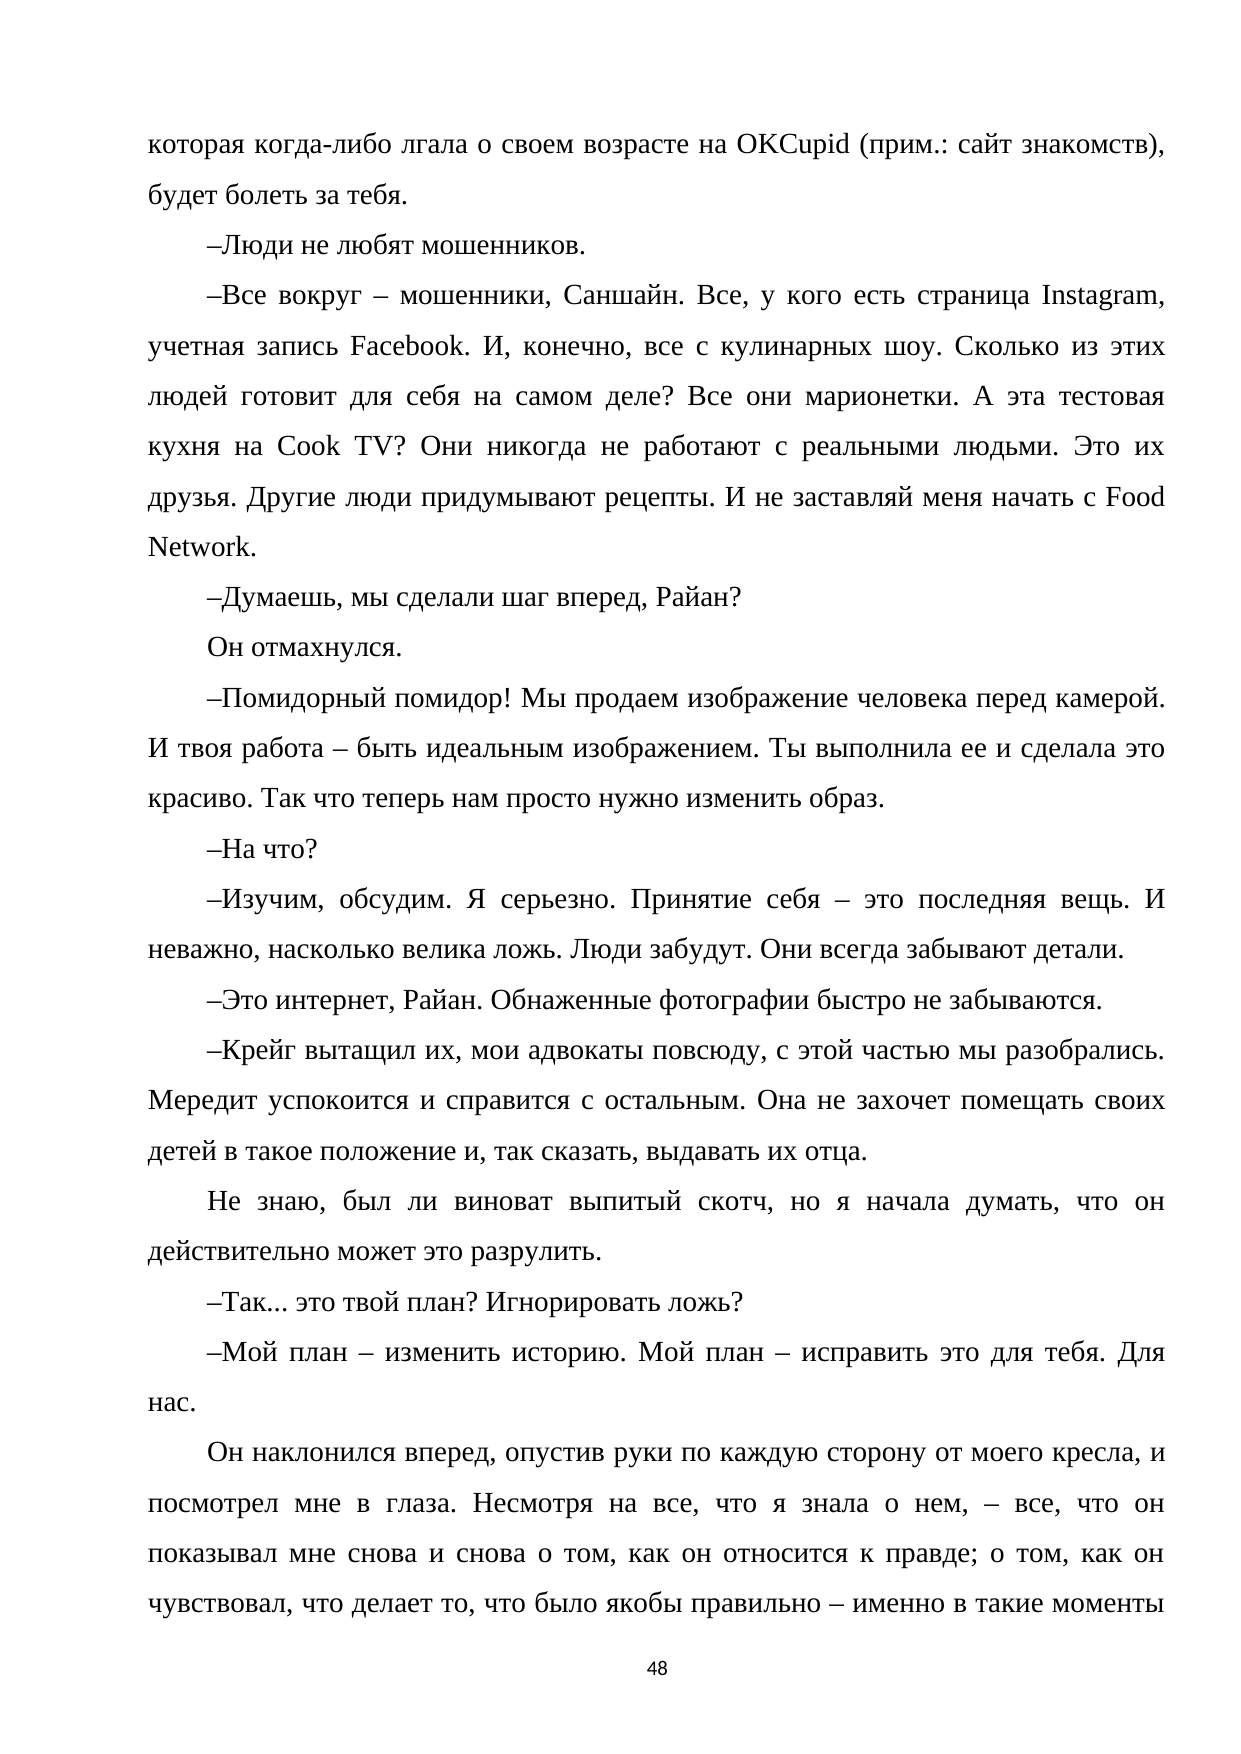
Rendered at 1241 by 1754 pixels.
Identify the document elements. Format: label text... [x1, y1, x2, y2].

text Не знаю, был ли виноват выпитый скотч, но я начала думать, что он действительно может это разрулить. [148, 1183, 1167, 1267]
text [148, 1434, 1167, 1619]
text –Изучим, обсудим. Я серьезно. Принятие себя – это последняя вещь. И неважно, насколько велика ложь. Люди забудут. Они всегда забывают детали. [148, 881, 1167, 965]
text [148, 126, 1167, 210]
text –Так... это твой план? Игнорировать ложь? [148, 1284, 1167, 1317]
text –Это интернет, Райан. Обнаженные фотографии быстро не забываются. [148, 982, 1167, 1015]
text –Думаешь, мы сделали шаг вперед, Райан? [148, 579, 1167, 613]
text –Помидорный помидор! Мы продаем изображение человека перед камерой. И твоя работа – быть идеальным изображением. Ты выполнила ее и сделала это красиво. Так что теперь нам просто нужно изменить образ. [148, 680, 1167, 814]
text Он отмахнулся. [148, 629, 1167, 663]
text –Все вокруг – мошенники, Саншайн. Все, у кого есть страница Instagram, учетная запись Facebook. И, конечно, все с кулинарных шоу. Сколько из этих людей готовит для себя на самом деле? Все они марионетки. А эта тестовая кухня на Cook TV? Они никогда не работают с реальными людьми. Это их друзья. Другие люди придумывают рецепты. И не заставляй меня начать с Food Network. [148, 277, 1167, 562]
text –Крейг вытащил их, мои адвокаты повсюду, с этой частью мы разобрались. Мередит успокоится и справится с остальным. Она не захочет помещать своих детей в такое положение и, так сказать, выдавать их отца. [148, 1032, 1167, 1166]
text –Люди не любят мошенников. [148, 227, 1167, 261]
text –Мой план – изменить историю. Мой план – исправить это для тебя. Для нас. [148, 1334, 1167, 1418]
text –На что? [148, 831, 1167, 864]
